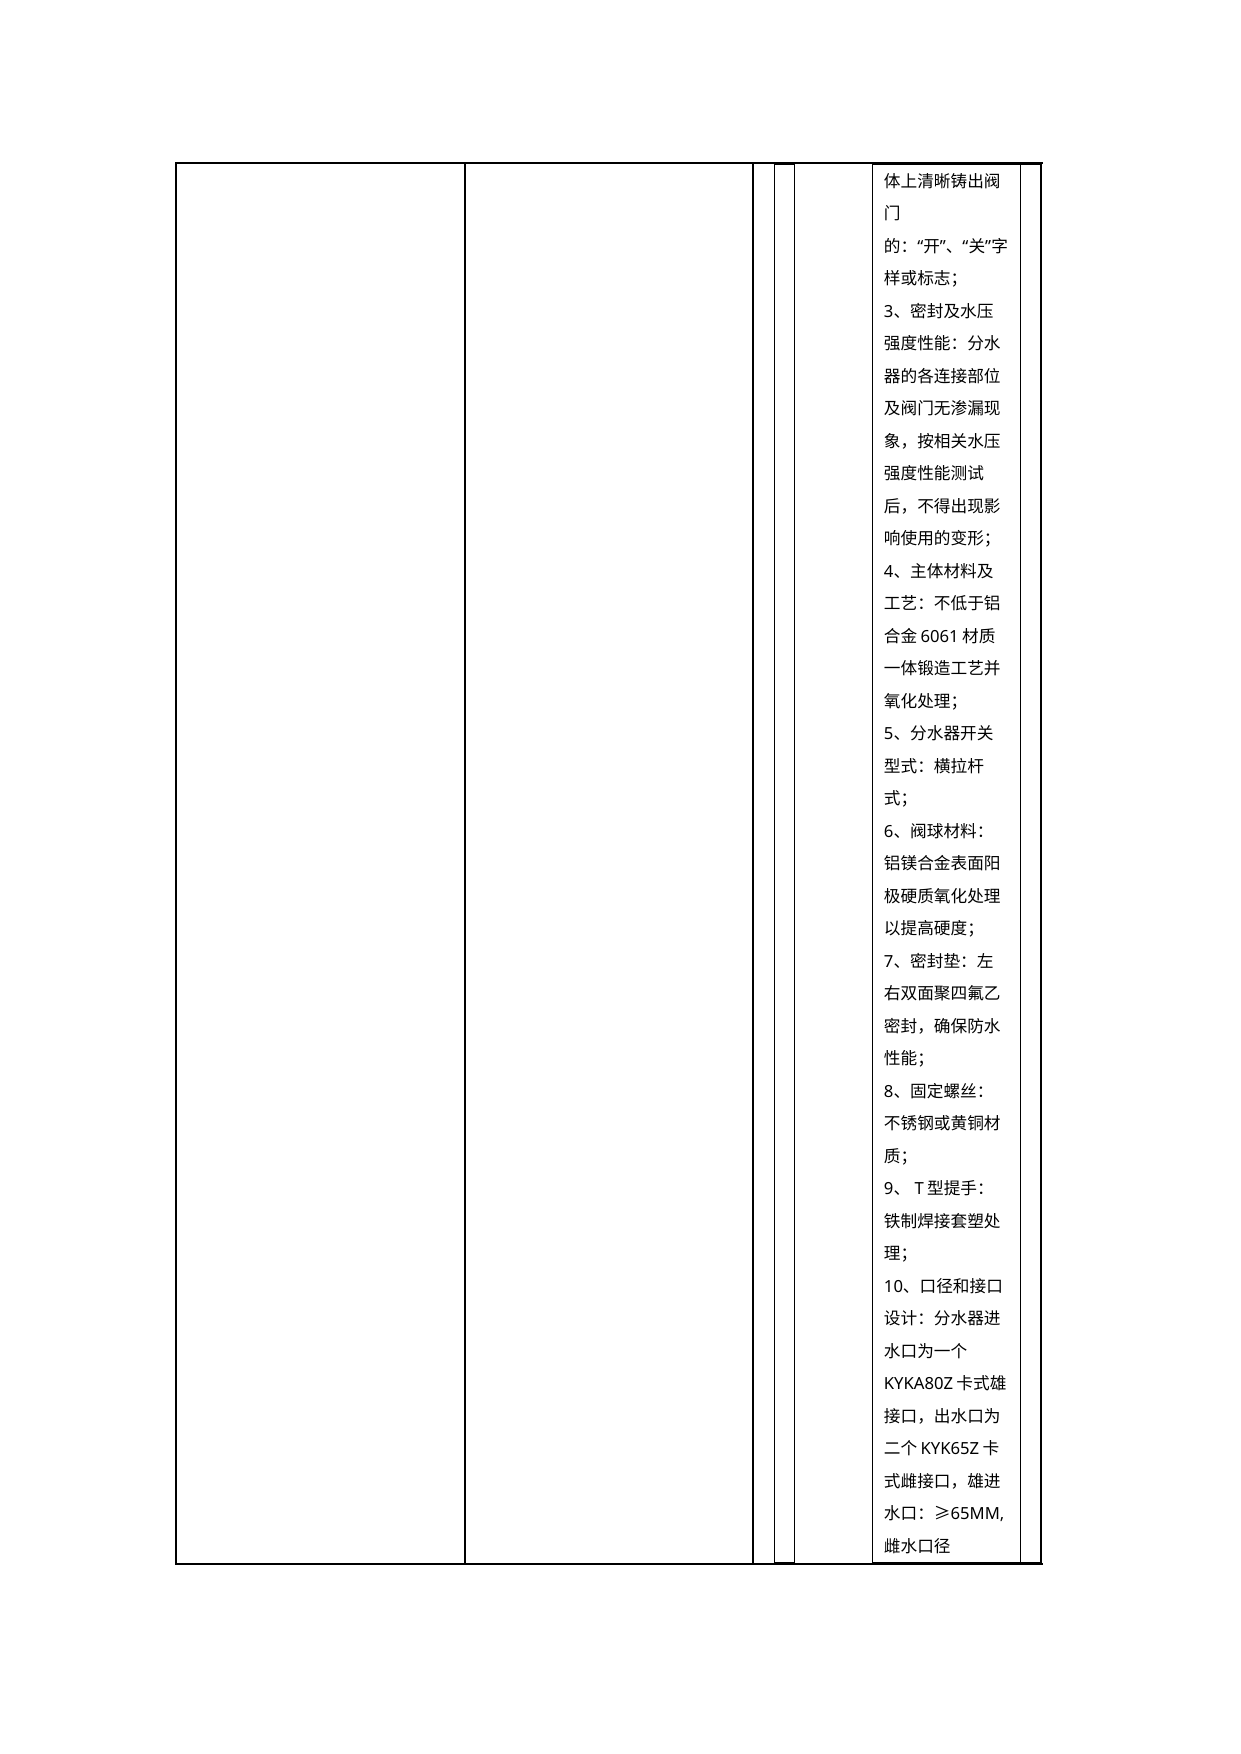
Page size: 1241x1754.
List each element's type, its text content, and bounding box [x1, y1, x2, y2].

table_cell [466, 164, 752, 1563]
table_cell [795, 164, 872, 1563]
table_cell [754, 164, 774, 1563]
table_cell [873, 165, 1020, 1562]
table_cell [1021, 165, 1040, 1562]
table_cell 1 [177, 164, 464, 1563]
table_cell [775, 165, 794, 1562]
